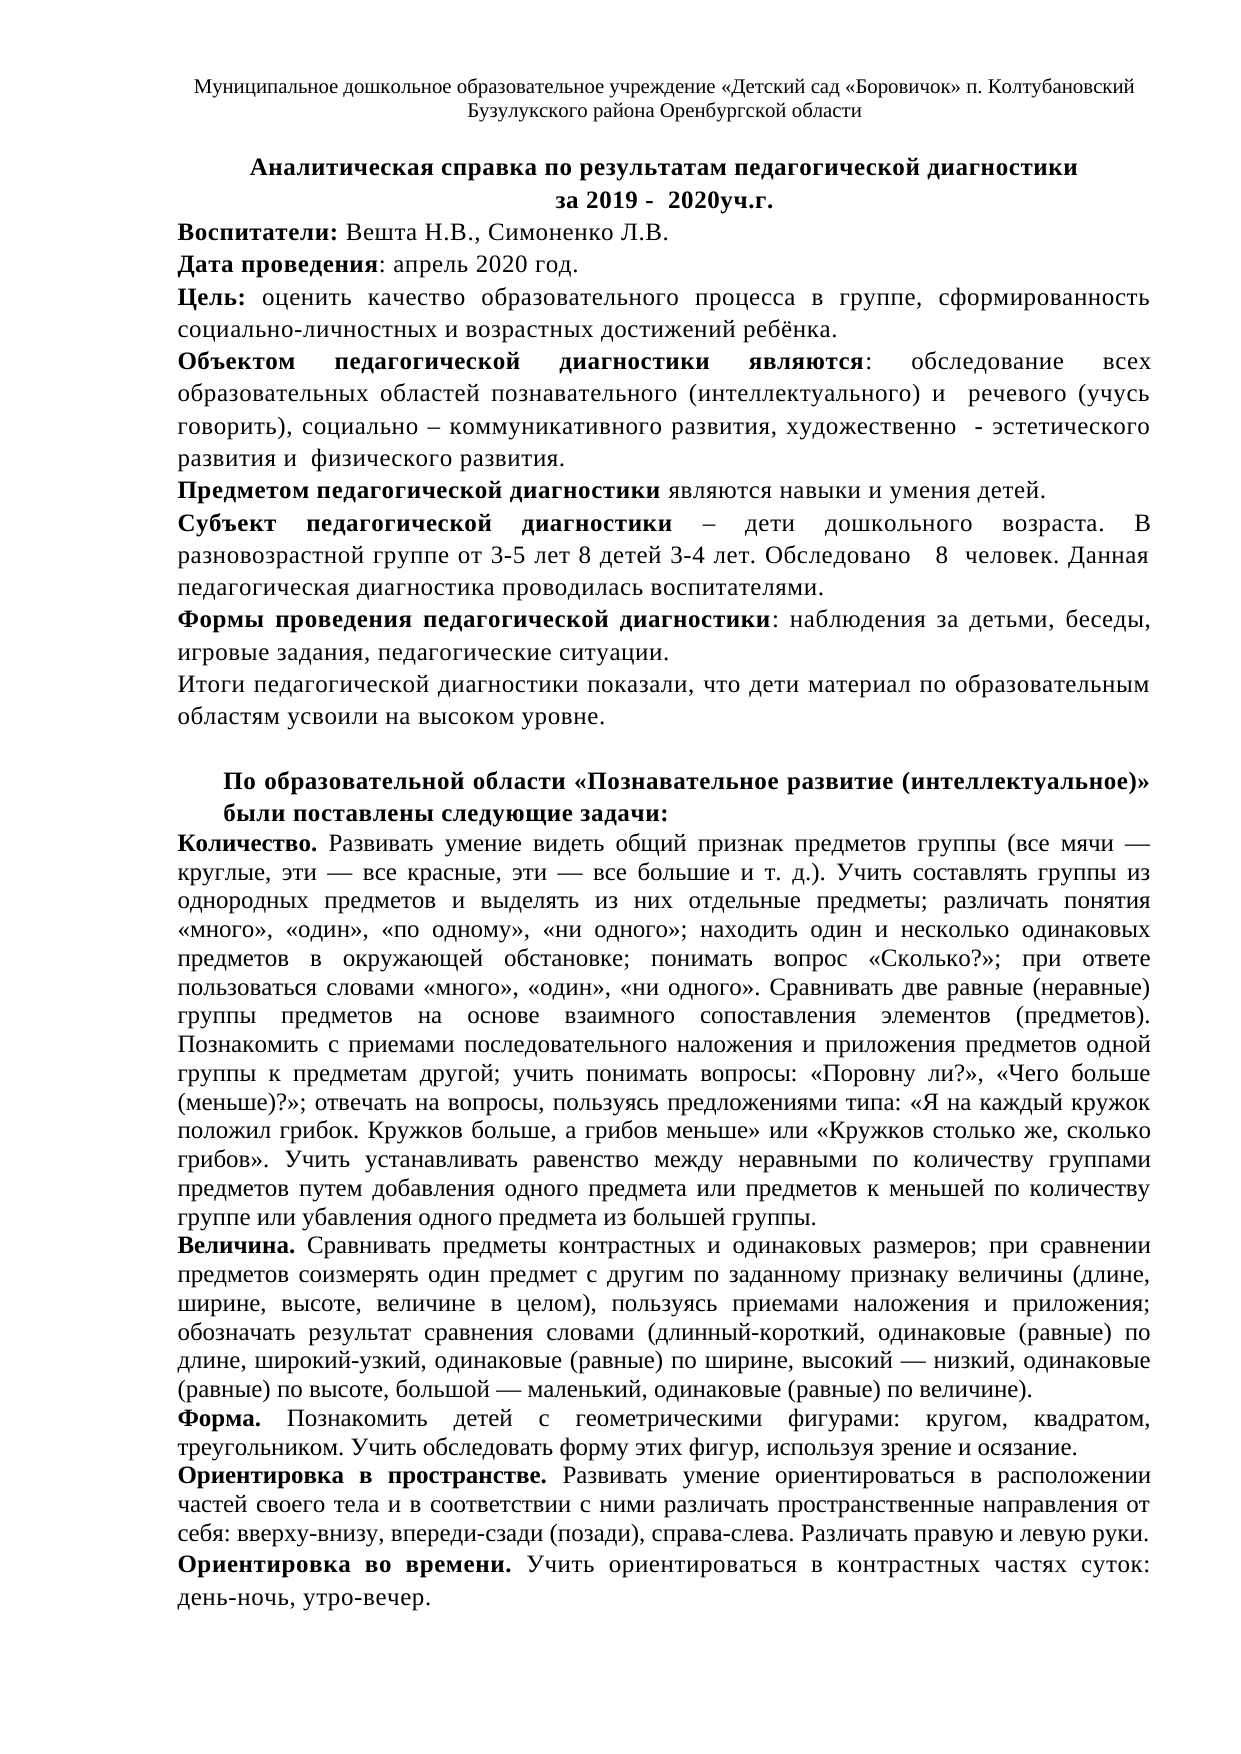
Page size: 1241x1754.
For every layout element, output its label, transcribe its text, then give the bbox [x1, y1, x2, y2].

text Количество. Развивать умение видеть общий признак предметов группы (все мячи — круглые, эти — все красные, эти — все большие и т. д.). Учить составлять группы из однородных предметов и выделять из них отдельные предметы; различать понятия «много», «один», «по одному», «ни одного»; находить один и несколько одинаковых предметов в окружающей обстановке; понимать вопрос «Сколько?»; при ответе пользоваться словами «много», «один», «ни одного». Сравнивать две равные (неравные) группы предметов на основе взаимного сопоставления элементов (предметов). Познакомить с приемами последовательного наложения и приложения предметов одной группы к предметам другой; учить понимать вопросы: «Поровну ли?», «Чего больше (меньше)?»; отвечать на вопросы, пользуясь предложениями типа: «Я на каждый кружок положил грибок. Кружков больше, а грибов меньше» или «Кружков столько же, сколько грибов». Учить устанавливать равенство между неравными по количеству группами предметов путем добавления одного предмета или предметов к меньшей по количеству группе или убавления одного предмета из большей группы. [177, 828, 1152, 1231]
text Форма. Познакомить детей с геометрическими фигурами: кругом, квадратом, треугольником. Учить обследовать форму этих фигур, используя зрение и осязание. [177, 1403, 1152, 1461]
text Субъект педагогической диагностики – дети дошкольного возраста. В разновозрастной группе от 3-5 лет 8 детей 3-4 лет. Обследовано 8 человек. Данная педагогическая диагностика проводилась воспитателями. [177, 505, 1152, 602]
text Воспитатели: Вешта Н.В., Симоненко Л.В. [177, 214, 1152, 247]
text Ориентировка в пространстве. Развивать умение ориентироваться в расположении частей своего тела и в соответствии с ними различать пространственные направления от себя: вверху-внизу, впереди-сзади (позади), справа-слева. Различать правую и левую руки. [177, 1461, 1152, 1547]
text Величина. Сравнивать предметы контрастных и одинаковых размеров; при сравнении предметов соизмерять один предмет с другим по заданному признаку величины (длине, ширине, высоте, величине в целом), пользуясь приемами наложения и приложения; обозначать результат сравнения словами (длинный-короткий, одинаковые (равные) по длине, широкий-узкий, одинаковые (равные) по ширине, высокий — низкий, одинаковые (равные) по высоте, большой — маленький, одинаковые (равные) по величине). [177, 1231, 1152, 1403]
text Ориентировка во времени. Учить ориентироваться в контрастных частях суток: день-ночь, утро-вечер. [177, 1547, 1152, 1611]
text Аналитическая справка по результатам педагогической диагностики [177, 150, 1152, 182]
text Объектом педагогической диагностики являются: обследование всех образовательных областей познавательного (интеллектуального) и речевого (учусь говорить), социально – коммуникативного развития, художественно - эстетического развития и физического развития. [177, 344, 1152, 473]
text Итоги педагогической диагностики показали, что дети материал по образовательным областям усвоили на высоком уровне. [177, 667, 1152, 731]
text Дата проведения: апрель 2020 год. [177, 247, 1152, 279]
text Формы проведения педагогической диагностики: наблюдения за детьми, беседы, игровые задания, педагогические ситуации. [177, 602, 1152, 667]
text Цель: оценить качество образовательного процесса в группе, сформированность социально-личностных и возрастных достижений ребёнка. [177, 279, 1152, 344]
text Предметом педагогической диагностики являются навыки и умения детей. [177, 473, 1152, 505]
text за 2019 - 2020уч.г. [177, 182, 1152, 214]
text По образовательной области «Познавательное развитие (интеллектуальное)» были поставлены следующие задачи: [223, 763, 1152, 828]
